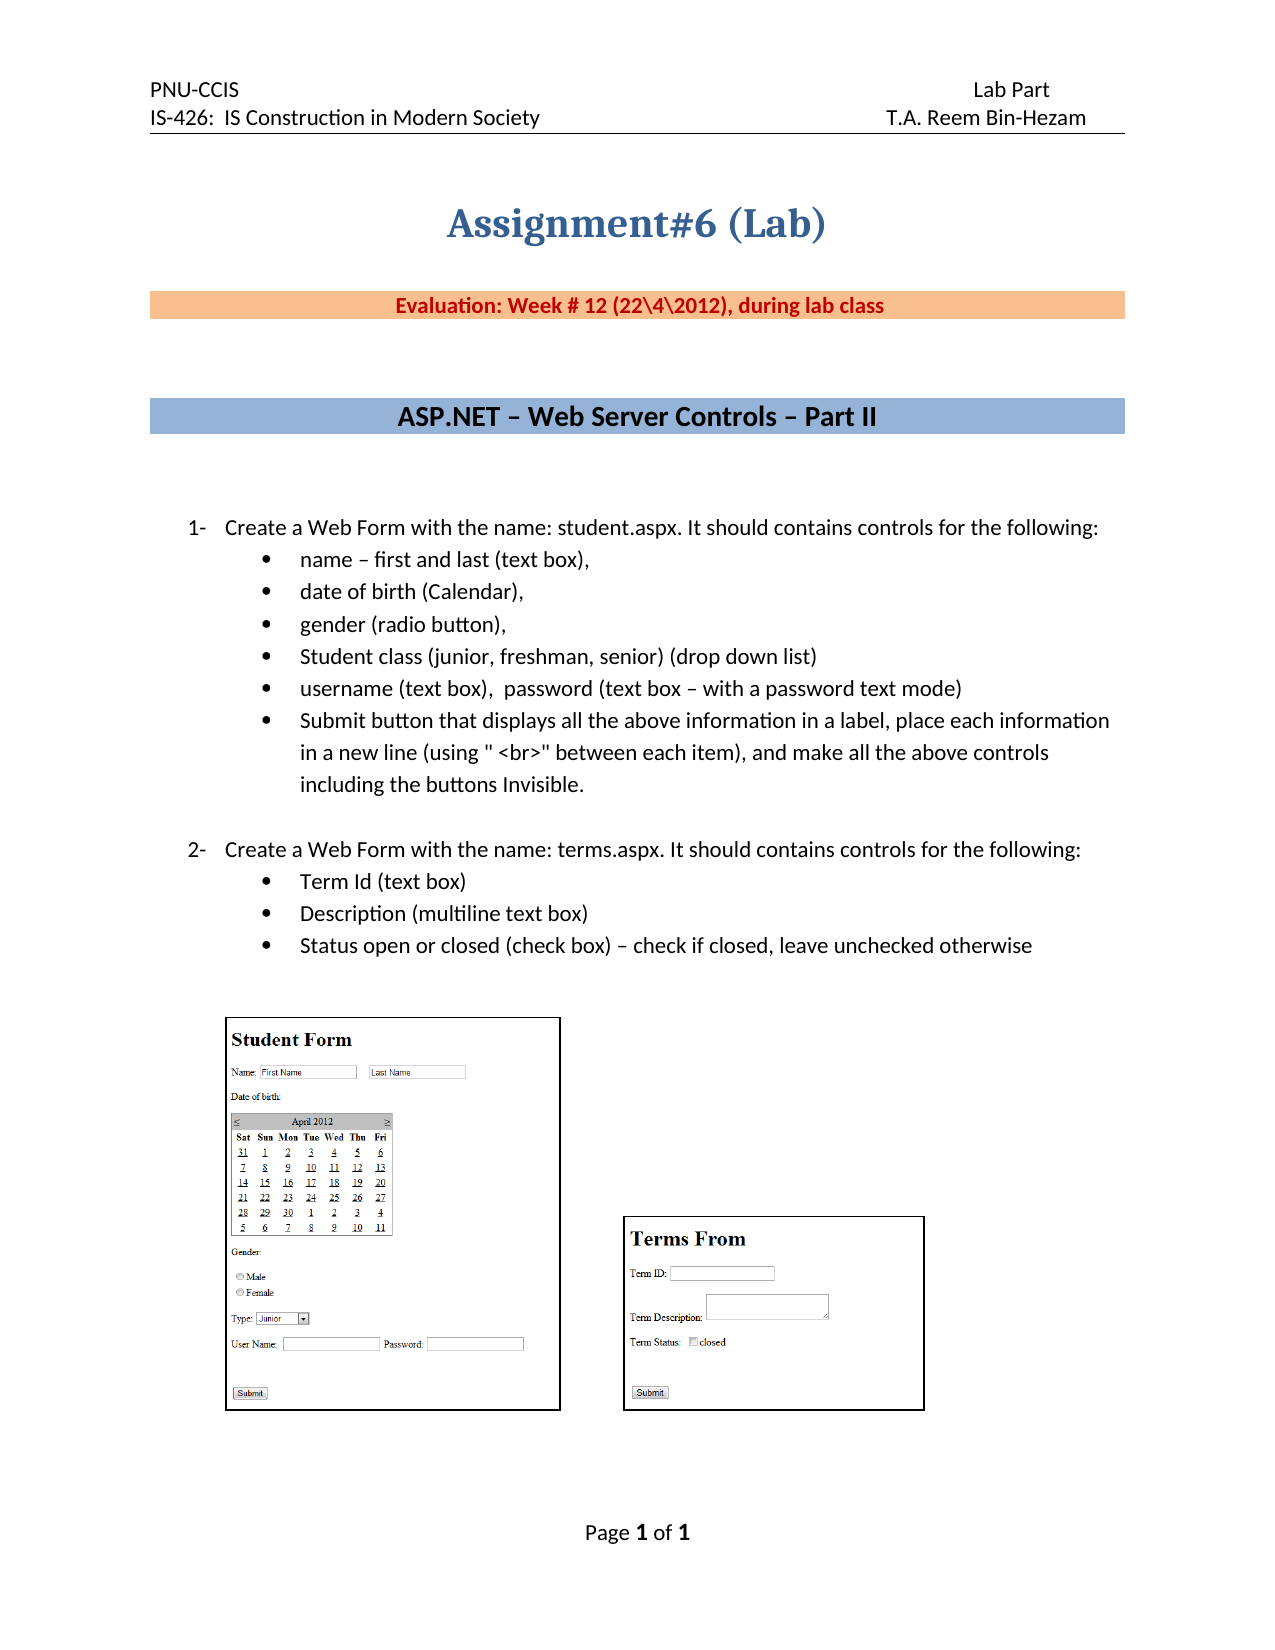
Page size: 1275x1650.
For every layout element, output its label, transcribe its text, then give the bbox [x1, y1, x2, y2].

list Create a Web Form with the name: terms.aspx. It should contains controls for the following: [187, 835, 1125, 863]
list Submit button that displays all the above information in a label, place each information in a new line (using " <br>" between each item), and make all the above controls including the buttons Invisible. [262, 706, 1125, 799]
text ASP.NET – Web Server Controls – Part II [150, 398, 1125, 434]
list Term Id (text box) [262, 867, 1125, 895]
list username (text box), password (text box – with a password text mode) [262, 674, 1125, 702]
list Student class (junior, freshman, senior) (drop down list) [262, 642, 1125, 670]
subtitle Assignment#6 (Lab) [150, 200, 1125, 286]
list name – first and last (text box), [262, 545, 1125, 573]
text Evaluation: Week # 12 (22\4\2012), during lab class [150, 291, 1125, 319]
list Description (multiline text box) [262, 899, 1125, 927]
list date of birth (Calendar), [262, 577, 1125, 606]
list Status open or closed (check box) – check if closed, leave unchecked otherwise [262, 932, 1125, 959]
picture [625, 1217, 923, 1409]
list gender (radio button), [262, 610, 1125, 638]
picture [227, 1018, 559, 1409]
list Create a Web Form with the name: student.aspx. It should contains controls for the following: [187, 513, 1125, 541]
